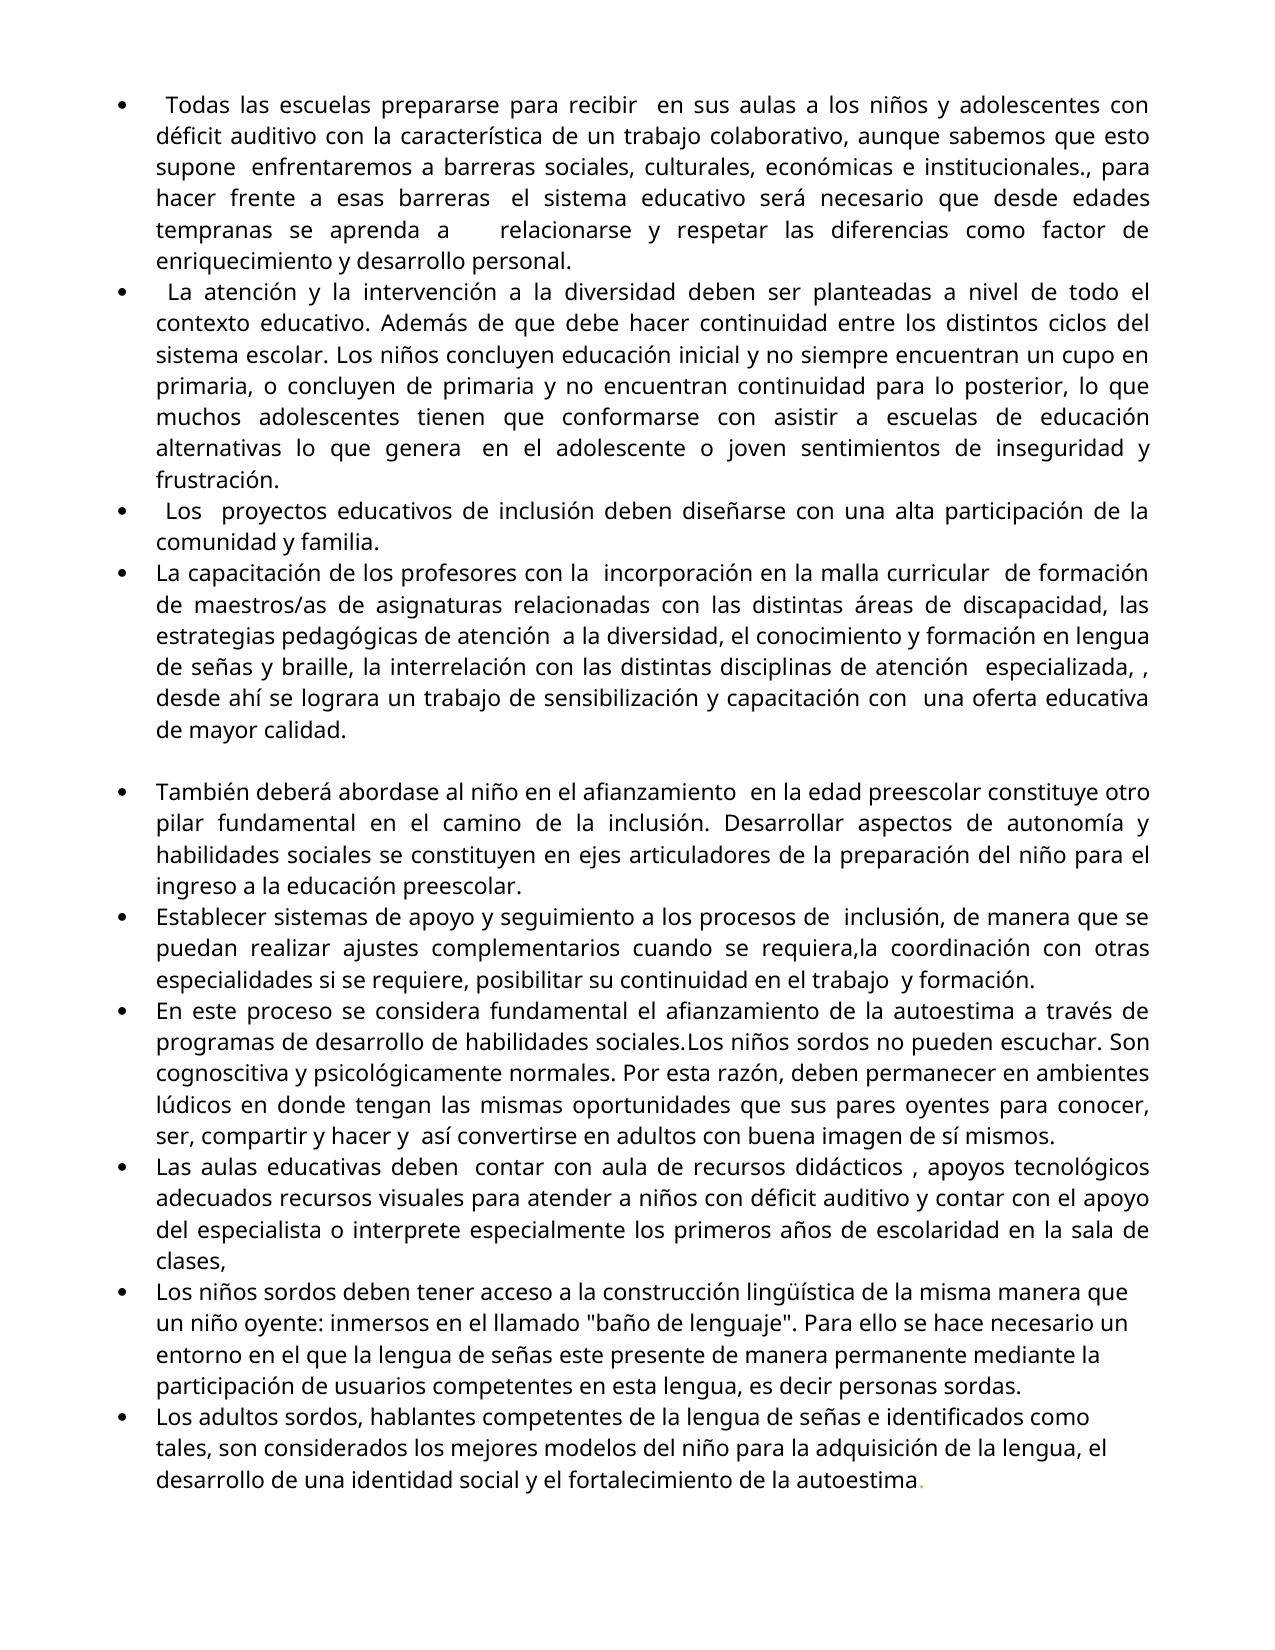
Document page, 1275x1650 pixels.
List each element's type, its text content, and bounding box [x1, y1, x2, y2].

list También deberá abordase al niño en el afianzamiento en la edad preescolar constituye otro pilar fundamental en el camino de la inclusión. Desarrollar aspectos de autonomía y habilidades sociales se constituyen en ejes articuladores de la preparación del niño para el ingreso a la educación preescolar. [118, 776, 1151, 901]
list Los niños sordos deben tener acceso a la construcción lingüística de la misma manera que un niño oyente: inmersos en el llamado "baño de lenguaje". Para ello se hace necesario un entorno en el que la lengua de señas este presente de manera permanente mediante la participación de usuarios competentes en esta lengua, es decir personas sordas. [118, 1276, 1151, 1401]
list Establecer sistemas de apoyo y seguimiento a los procesos de inclusión, de manera que se puedan realizar ajustes complementarios cuando se requiera,la coordinación con otras especialidades si se requiere, posibilitar su continuidad en el trabajo y formación. [118, 901, 1151, 995]
list La atención y la intervención a la diversidad deben ser planteadas a nivel de todo el contexto educativo. Además de que debe hacer continuidad entre los distintos ciclos del sistema escolar. Los niños concluyen educación inicial y no siempre encuentran un cupo en primaria, o concluyen de primaria y no encuentran continuidad para lo posterior, lo que muchos adolescentes tienen que conformarse con asistir a escuelas de educación alternativas lo que genera en el adolescente o joven sentimientos de inseguridad y frustración. [118, 276, 1151, 495]
list Los adultos sordos, hablantes competentes de la lengua de señas e identificados como tales, son considerados los mejores modelos del niño para la adquisición de la lengua, el desarrollo de una identidad social y el fortalecimiento de la autoestima. [118, 1401, 1151, 1495]
list En este proceso se considera fundamental el afianzamiento de la autoestima a través de programas de desarrollo de habilidades sociales.Los niños sordos no pueden escuchar. Son cognoscitiva y psicológicamente normales. Por esta razón, deben permanecer en ambientes lúdicos en donde tengan las mismas oportunidades que sus pares oyentes para conocer, ser, compartir y hacer y así convertirse en adultos con buena imagen de sí mismos. [118, 995, 1151, 1151]
list La capacitación de los profesores con la incorporación en la malla curricular de formación de maestros/as de asignaturas relacionadas con las distintas áreas de discapacidad, las estrategias pedagógicas de atención a la diversidad, el conocimiento y formación en lengua de señas y braille, la interrelación con las distintas disciplinas de atención especializada, , desde ahí se lograra un trabajo de sensibilización y capacitación con una oferta educativa de mayor calidad. [118, 557, 1151, 745]
list Los proyectos educativos de inclusión deben diseñarse con una alta participación de la comunidad y familia. [118, 495, 1151, 557]
list Las aulas educativas deben contar con aula de recursos didácticos , apoyos tecnológicos adecuados recursos visuales para atender a niños con déficit auditivo y contar con el apoyo del especialista o interprete especialmente los primeros años de escolaridad en la sala de clases, [118, 1151, 1151, 1276]
list Todas las escuelas prepararse para recibir en sus aulas a los niños y adolescentes con déficit auditivo con la característica de un trabajo colaborativo, aunque sabemos que esto supone enfrentaremos a barreras sociales, culturales, económicas e institucionales., para hacer frente a esas barreras el sistema educativo será necesario que desde edades tempranas se aprenda a relacionarse y respetar las diferencias como factor de enriquecimiento y desarrollo personal. [118, 89, 1151, 276]
